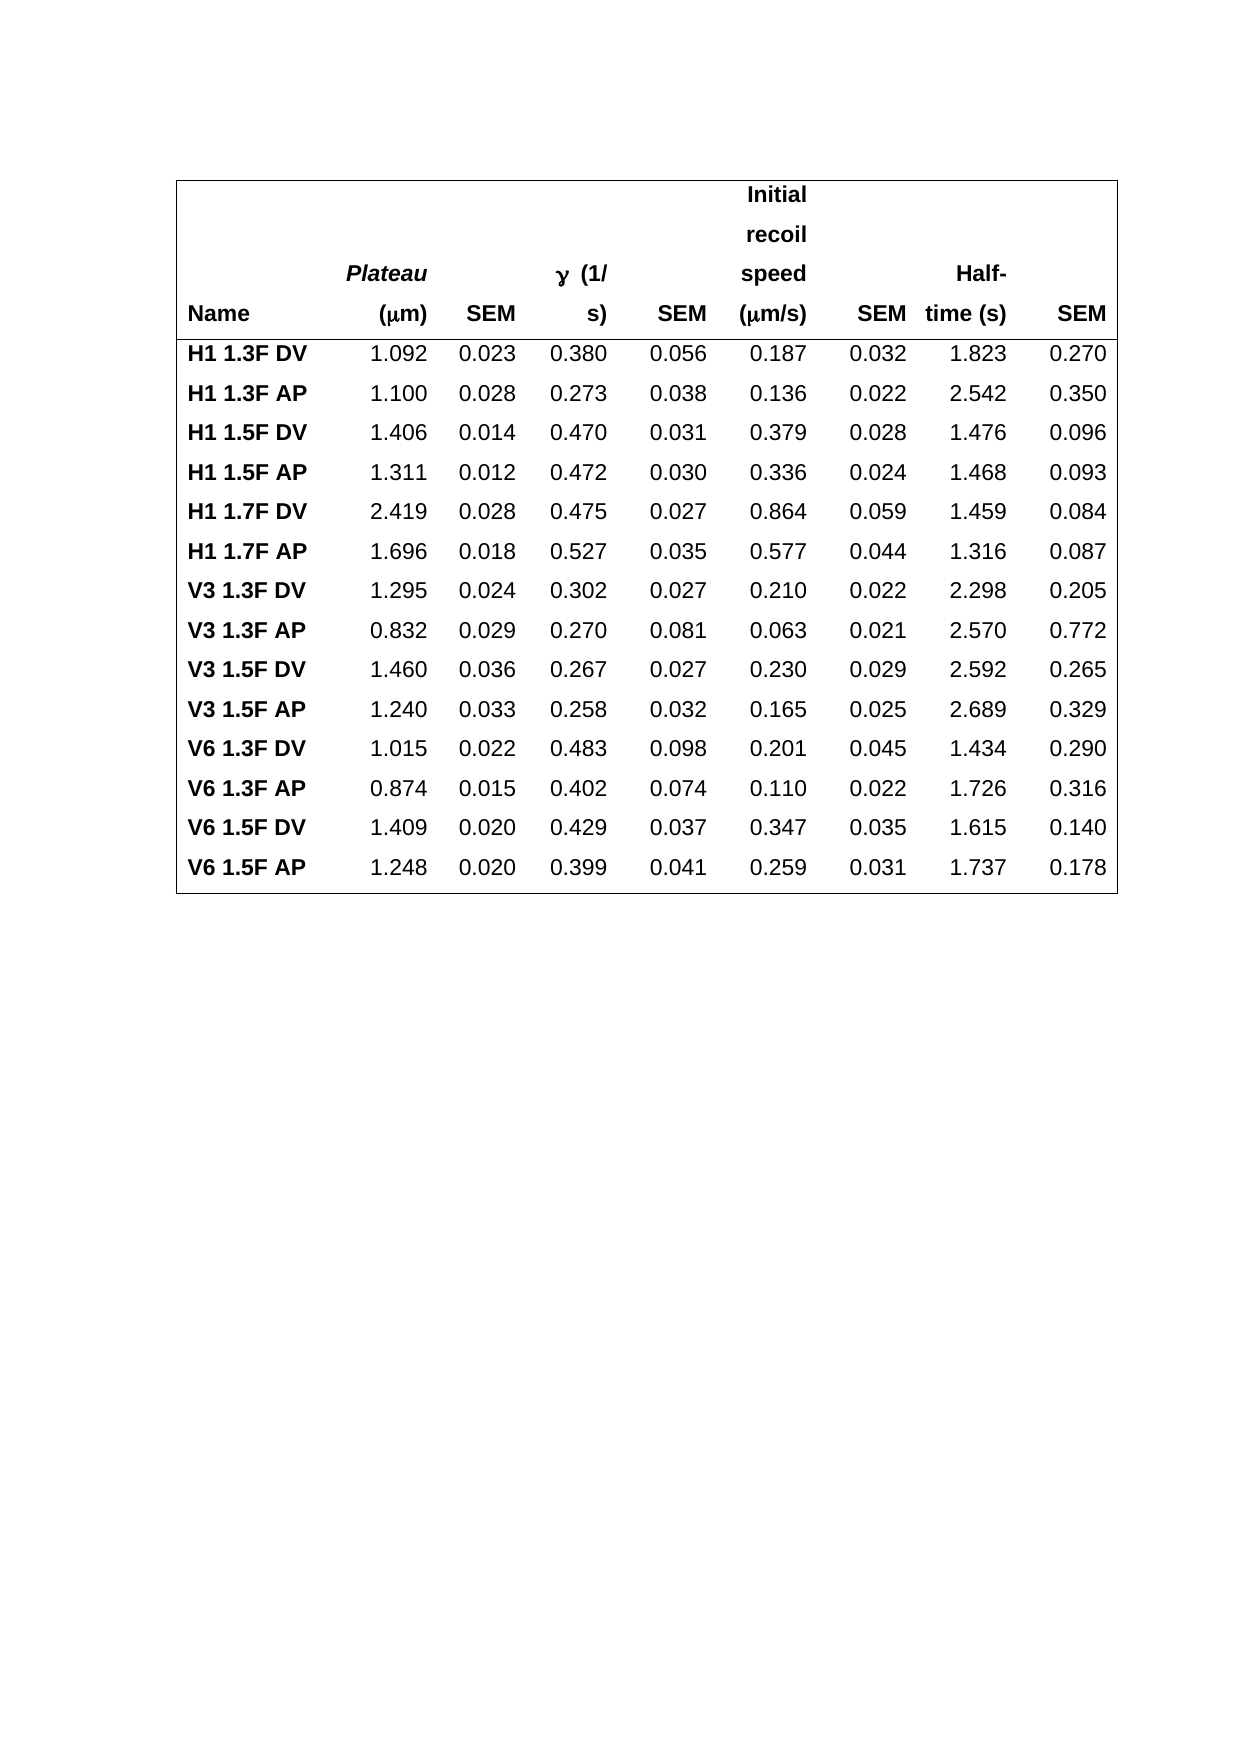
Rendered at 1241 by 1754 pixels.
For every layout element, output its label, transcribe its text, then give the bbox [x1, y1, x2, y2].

table_header Name [177, 181, 320, 339]
table_cell V6 1.5F AP [177, 854, 320, 893]
table_cell 1.015 [320, 735, 438, 774]
table_cell 0.074 [618, 775, 718, 814]
table_cell 0.402 [527, 775, 618, 814]
table_cell V6 1.3F DV [177, 735, 320, 774]
table_cell 1.434 [918, 735, 1018, 774]
table_cell 0.028 [818, 419, 918, 459]
table_cell 1.726 [918, 775, 1018, 814]
table_cell 0.021 [818, 617, 918, 656]
table_cell 0.018 [439, 538, 527, 577]
table_cell V6 1.5F DV [177, 814, 320, 853]
table_cell 1.295 [320, 577, 438, 617]
table_cell 0.059 [818, 498, 918, 538]
table_cell 0.874 [320, 775, 438, 814]
table_cell 0.205 [1018, 577, 1117, 617]
table_cell 0.030 [618, 459, 718, 498]
table_cell 0.022 [818, 775, 918, 814]
table_cell 0.015 [439, 775, 527, 814]
table_cell 0.029 [818, 656, 918, 696]
table_cell 0.081 [618, 617, 718, 656]
table_header SEM [818, 181, 918, 339]
table_cell 1.240 [320, 696, 438, 735]
table_cell 0.210 [718, 577, 818, 617]
table_cell 0.041 [618, 854, 718, 893]
table_cell 0.316 [1018, 775, 1117, 814]
table_cell 0.022 [439, 735, 527, 774]
table_cell 0.379 [718, 419, 818, 459]
table_cell 0.027 [618, 577, 718, 617]
table_cell 2.419 [320, 498, 438, 538]
table_cell 2.592 [918, 656, 1018, 696]
table_cell V6 1.3F AP [177, 775, 320, 814]
table_cell 0.772 [1018, 617, 1117, 656]
table_cell 1.823 [918, 340, 1018, 380]
table_header Initial recoil speed (m/s) [718, 181, 818, 339]
table_header SEM [439, 181, 527, 339]
table_cell 0.483 [527, 735, 618, 774]
table_cell 1.468 [918, 459, 1018, 498]
table_cell 0.832 [320, 617, 438, 656]
table_cell 0.329 [1018, 696, 1117, 735]
table_cell 1.460 [320, 656, 438, 696]
table_cell 0.020 [439, 854, 527, 893]
table_cell 2.542 [918, 380, 1018, 419]
table_cell H1 1.7F DV [177, 498, 320, 538]
table_cell 0.063 [718, 617, 818, 656]
table_cell 0.470 [527, 419, 618, 459]
table_cell 0.044 [818, 538, 918, 577]
table_cell 0.096 [1018, 419, 1117, 459]
table_cell 0.027 [618, 498, 718, 538]
table_header Plateau (m) [320, 181, 438, 339]
table_cell 0.178 [1018, 854, 1117, 893]
table_cell 0.230 [718, 656, 818, 696]
table_cell 0.024 [818, 459, 918, 498]
table_cell V3 1.5F DV [177, 656, 320, 696]
table_header (1/s) [527, 181, 618, 339]
table_cell 0.347 [718, 814, 818, 853]
table_cell 0.024 [439, 577, 527, 617]
table_cell 1.092 [320, 340, 438, 380]
table_cell 0.022 [818, 380, 918, 419]
table_cell 0.027 [618, 656, 718, 696]
table_cell 2.570 [918, 617, 1018, 656]
table_cell 0.165 [718, 696, 818, 735]
table_cell 1.406 [320, 419, 438, 459]
table_cell 0.187 [718, 340, 818, 380]
table_cell 1.311 [320, 459, 438, 498]
table_cell 2.298 [918, 577, 1018, 617]
table_cell 0.033 [439, 696, 527, 735]
table_cell 0.093 [1018, 459, 1117, 498]
table_cell 0.290 [1018, 735, 1117, 774]
table_cell 0.350 [1018, 380, 1117, 419]
table_cell 0.032 [618, 696, 718, 735]
table_cell 0.032 [818, 340, 918, 380]
table_cell 0.036 [439, 656, 527, 696]
table_cell 0.270 [527, 617, 618, 656]
table_cell H1 1.7F AP [177, 538, 320, 577]
table_cell 0.527 [527, 538, 618, 577]
table_cell 1.696 [320, 538, 438, 577]
table_cell 1.476 [918, 419, 1018, 459]
table_cell 0.864 [718, 498, 818, 538]
table_cell 0.380 [527, 340, 618, 380]
table_cell 0.056 [618, 340, 718, 380]
table_cell 1.248 [320, 854, 438, 893]
table_cell 0.045 [818, 735, 918, 774]
table_cell 0.035 [818, 814, 918, 853]
table_cell H1 1.5F DV [177, 419, 320, 459]
table_cell 0.201 [718, 735, 818, 774]
table_cell 0.336 [718, 459, 818, 498]
table_cell 0.577 [718, 538, 818, 577]
table_cell 0.475 [527, 498, 618, 538]
table_cell 0.110 [718, 775, 818, 814]
table_cell 0.035 [618, 538, 718, 577]
table_cell V3 1.3F AP [177, 617, 320, 656]
table_header SEM [618, 181, 718, 339]
table_cell 0.472 [527, 459, 618, 498]
table_cell 0.084 [1018, 498, 1117, 538]
table_cell 0.031 [618, 419, 718, 459]
table_cell 0.273 [527, 380, 618, 419]
table_cell 0.023 [439, 340, 527, 380]
table_cell 0.136 [718, 380, 818, 419]
table_cell 0.022 [818, 577, 918, 617]
table_cell 0.140 [1018, 814, 1117, 853]
table_cell 0.037 [618, 814, 718, 853]
table_cell 1.409 [320, 814, 438, 853]
table_cell 0.259 [718, 854, 818, 893]
table_cell 0.038 [618, 380, 718, 419]
table_cell 0.302 [527, 577, 618, 617]
table_cell 0.014 [439, 419, 527, 459]
table_cell H1 1.3F AP [177, 380, 320, 419]
table_cell 0.098 [618, 735, 718, 774]
table_cell H1 1.5F AP [177, 459, 320, 498]
table_cell V3 1.5F AP [177, 696, 320, 735]
table_cell 0.012 [439, 459, 527, 498]
table_header SEM [1018, 181, 1117, 339]
table_cell 0.429 [527, 814, 618, 853]
table_cell 2.689 [918, 696, 1018, 735]
table_cell 0.025 [818, 696, 918, 735]
table_cell 1.737 [918, 854, 1018, 893]
table_cell 0.028 [439, 498, 527, 538]
table_cell 1.615 [918, 814, 1018, 853]
table_cell 0.399 [527, 854, 618, 893]
table_cell V3 1.3F DV [177, 577, 320, 617]
table_cell 0.028 [439, 380, 527, 419]
table_cell 1.100 [320, 380, 438, 419]
table_cell 0.031 [818, 854, 918, 893]
table_cell 1.459 [918, 498, 1018, 538]
table_cell 0.020 [439, 814, 527, 853]
table_cell 0.258 [527, 696, 618, 735]
table_header Half-time (s) [918, 181, 1018, 339]
table_cell 0.029 [439, 617, 527, 656]
table_cell 0.265 [1018, 656, 1117, 696]
table_cell 0.270 [1018, 340, 1117, 380]
table_cell H1 1.3F DV [177, 340, 320, 380]
table_cell 0.087 [1018, 538, 1117, 577]
table_cell 1.316 [918, 538, 1018, 577]
table_cell 0.267 [527, 656, 618, 696]
